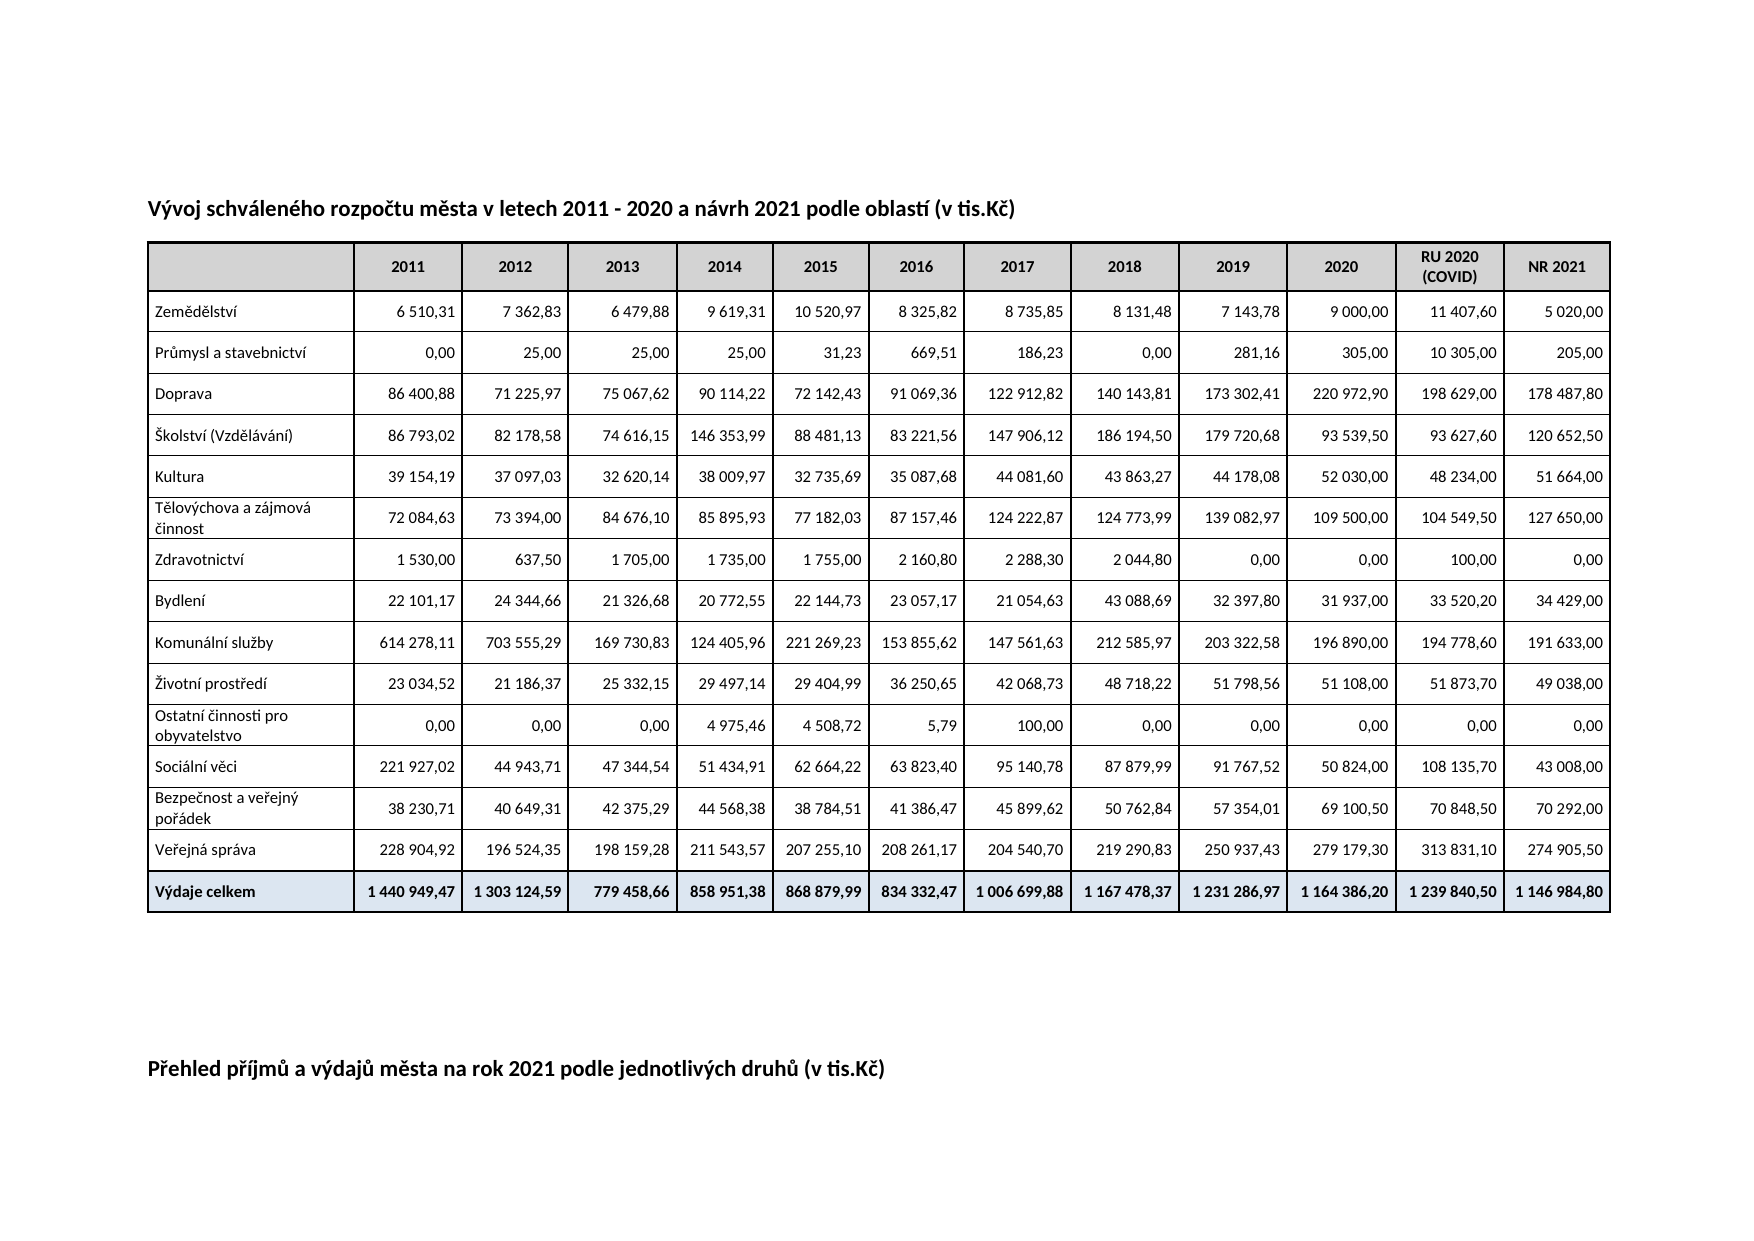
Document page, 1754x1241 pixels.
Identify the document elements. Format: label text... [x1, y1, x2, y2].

table_cell 63 823,40 [870, 746, 963, 787]
table_cell 279 179,30 [1288, 830, 1395, 870]
table_cell 0,00 [1180, 705, 1286, 745]
table_cell 1 167 478,37 [1072, 872, 1178, 911]
table_cell 179 720,68 [1180, 415, 1286, 455]
table_cell 29 404,99 [774, 664, 868, 704]
table_cell 122 912,82 [965, 374, 1070, 414]
table_cell 100,00 [965, 705, 1070, 745]
table_cell 127 650,00 [1505, 498, 1609, 538]
table_cell 69 100,50 [1288, 788, 1395, 828]
table_header 2015 [774, 244, 868, 290]
table_cell 109 500,00 [1288, 498, 1395, 538]
table_cell Kultura [149, 456, 353, 497]
table_cell 637,50 [463, 539, 567, 580]
table_cell 2 044,80 [1072, 539, 1178, 580]
table_cell 8 131,48 [1072, 292, 1178, 331]
table_cell 57 354,01 [1180, 788, 1286, 828]
table_cell 1 146 984,80 [1505, 872, 1609, 911]
table_cell 120 652,50 [1505, 415, 1609, 455]
table_cell 0,00 [463, 705, 567, 745]
table_cell 34 429,00 [1505, 581, 1609, 621]
table_header 2019 [1180, 244, 1286, 290]
table_cell 212 585,97 [1072, 622, 1178, 662]
table_cell 21 326,68 [569, 581, 676, 621]
table_cell Doprava [149, 374, 353, 414]
table_header NR 2021 [1505, 244, 1609, 290]
table_cell 23 057,17 [870, 581, 963, 621]
table_cell 0,00 [1288, 705, 1395, 745]
table_cell 0,00 [1505, 539, 1609, 580]
table_cell 186 194,50 [1072, 415, 1178, 455]
table_cell 75 067,62 [569, 374, 676, 414]
table_cell 35 087,68 [870, 456, 963, 497]
table_header 2018 [1072, 244, 1178, 290]
table_cell 207 255,10 [774, 830, 868, 870]
table_cell 77 182,03 [774, 498, 868, 538]
table_cell 1 303 124,59 [463, 872, 567, 911]
table_cell 1 755,00 [774, 539, 868, 580]
table_cell 100,00 [1397, 539, 1503, 580]
table_cell Veřejná správa [149, 830, 353, 870]
table_cell 9 000,00 [1288, 292, 1395, 331]
table_cell 858 951,38 [678, 872, 772, 911]
table_cell 147 906,12 [965, 415, 1070, 455]
table_header 2016 [870, 244, 963, 290]
table_cell Výdaje celkem [149, 872, 353, 911]
table_cell 2 160,80 [870, 539, 963, 580]
table_header [149, 244, 353, 290]
table_cell 147 561,63 [965, 622, 1070, 662]
table_cell 104 549,50 [1397, 498, 1503, 538]
table_cell 51 108,00 [1288, 664, 1395, 704]
table_cell 51 664,00 [1505, 456, 1609, 497]
table_cell Školství (Vzdělávání) [149, 415, 353, 455]
table_cell 4 975,46 [678, 705, 772, 745]
table_cell 228 904,92 [355, 830, 461, 870]
table_cell 250 937,43 [1180, 830, 1286, 870]
table_cell 73 394,00 [463, 498, 567, 538]
table_cell Komunální služby [149, 622, 353, 662]
table_cell 93 539,50 [1288, 415, 1395, 455]
table_cell 84 676,10 [569, 498, 676, 538]
table_cell 51 798,56 [1180, 664, 1286, 704]
table_cell 0,00 [1288, 539, 1395, 580]
table_cell 95 140,78 [965, 746, 1070, 787]
table_cell 281,16 [1180, 332, 1286, 373]
table_cell 5,79 [870, 705, 963, 745]
table_cell 31,23 [774, 332, 868, 373]
table_cell 0,00 [1505, 705, 1609, 745]
table_cell 834 332,47 [870, 872, 963, 911]
table_cell 779 458,66 [569, 872, 676, 911]
table_cell 24 344,66 [463, 581, 567, 621]
table_cell 140 143,81 [1072, 374, 1178, 414]
table_cell 41 386,47 [870, 788, 963, 828]
table_header 2020 [1288, 244, 1395, 290]
table_cell 169 730,83 [569, 622, 676, 662]
table_cell 0,00 [1072, 332, 1178, 373]
table_cell 6 479,88 [569, 292, 676, 331]
table_cell 29 497,14 [678, 664, 772, 704]
table_cell 49 038,00 [1505, 664, 1609, 704]
table_cell 1 164 386,20 [1288, 872, 1395, 911]
table_cell 204 540,70 [965, 830, 1070, 870]
table_header 2017 [965, 244, 1070, 290]
table_cell 669,51 [870, 332, 963, 373]
table_cell 93 627,60 [1397, 415, 1503, 455]
table_cell 1 239 840,50 [1397, 872, 1503, 911]
table_cell 305,00 [1288, 332, 1395, 373]
table_cell 32 735,69 [774, 456, 868, 497]
table_cell Tělovýchova a zájmová činnost [149, 498, 353, 538]
table_cell 25,00 [463, 332, 567, 373]
table_cell 0,00 [1072, 705, 1178, 745]
table_cell 44 081,60 [965, 456, 1070, 497]
text Vývoj schváleného rozpočtu města v letech 2011 - 2020 a návrh 2021 podle oblastí (v tis.Kč) [148, 194, 1606, 223]
table_cell Životní prostředí [149, 664, 353, 704]
table_cell 70 292,00 [1505, 788, 1609, 828]
table_cell 87 157,46 [870, 498, 963, 538]
table_cell 194 778,60 [1397, 622, 1503, 662]
table_cell 43 008,00 [1505, 746, 1609, 787]
table_cell 4 508,72 [774, 705, 868, 745]
table_cell 44 178,08 [1180, 456, 1286, 497]
table_cell Zemědělství [149, 292, 353, 331]
table_cell 220 972,90 [1288, 374, 1395, 414]
table_cell 48 718,22 [1072, 664, 1178, 704]
table_cell 124 405,96 [678, 622, 772, 662]
table_cell Bydlení [149, 581, 353, 621]
table_cell 124 222,87 [965, 498, 1070, 538]
table_cell 70 848,50 [1397, 788, 1503, 828]
table_cell 5 020,00 [1505, 292, 1609, 331]
table_cell 221 927,02 [355, 746, 461, 787]
table_cell 124 773,99 [1072, 498, 1178, 538]
table_cell 10 520,97 [774, 292, 868, 331]
table_cell 37 097,03 [463, 456, 567, 497]
table_cell 72 084,63 [355, 498, 461, 538]
table_cell 173 302,41 [1180, 374, 1286, 414]
table_cell 43 863,27 [1072, 456, 1178, 497]
table_cell 191 633,00 [1505, 622, 1609, 662]
table_cell 33 520,20 [1397, 581, 1503, 621]
table_cell 25,00 [569, 332, 676, 373]
table_cell 211 543,57 [678, 830, 772, 870]
table_cell 32 620,14 [569, 456, 676, 497]
table_cell 198 159,28 [569, 830, 676, 870]
table_cell 42 068,73 [965, 664, 1070, 704]
table_cell 38 230,71 [355, 788, 461, 828]
table_cell 22 101,17 [355, 581, 461, 621]
table_cell 50 762,84 [1072, 788, 1178, 828]
table_cell 186,23 [965, 332, 1070, 373]
table_cell 62 664,22 [774, 746, 868, 787]
table_cell 20 772,55 [678, 581, 772, 621]
table_cell 221 269,23 [774, 622, 868, 662]
table_cell 86 793,02 [355, 415, 461, 455]
table_cell Sociální věci [149, 746, 353, 787]
table_cell 22 144,73 [774, 581, 868, 621]
table_cell 40 649,31 [463, 788, 567, 828]
table_cell 1 006 699,88 [965, 872, 1070, 911]
table_cell 219 290,83 [1072, 830, 1178, 870]
table_cell 72 142,43 [774, 374, 868, 414]
table_cell 2 288,30 [965, 539, 1070, 580]
table_cell 0,00 [355, 332, 461, 373]
table_cell 198 629,00 [1397, 374, 1503, 414]
table_cell 48 234,00 [1397, 456, 1503, 497]
table_cell 8 735,85 [965, 292, 1070, 331]
table_header RU 2020 (COVID) [1397, 244, 1503, 290]
table_cell Průmysl a stavebnictví [149, 332, 353, 373]
table_cell 205,00 [1505, 332, 1609, 373]
table_cell 25 332,15 [569, 664, 676, 704]
table_cell 52 030,00 [1288, 456, 1395, 497]
table_cell 178 487,80 [1505, 374, 1609, 414]
table_header 2014 [678, 244, 772, 290]
table_cell 38 784,51 [774, 788, 868, 828]
table_cell 1 530,00 [355, 539, 461, 580]
table_cell 42 375,29 [569, 788, 676, 828]
table_cell 8 325,82 [870, 292, 963, 331]
table_cell 23 034,52 [355, 664, 461, 704]
table_header 2011 [355, 244, 461, 290]
table_cell 21 054,63 [965, 581, 1070, 621]
table_cell 868 879,99 [774, 872, 868, 911]
table_cell 91 767,52 [1180, 746, 1286, 787]
table_cell 0,00 [569, 705, 676, 745]
text Přehled příjmů a výdajů města na rok 2021 podle jednotlivých druhů (v tis.Kč) [148, 1054, 1606, 1082]
table_cell 0,00 [1180, 539, 1286, 580]
table_cell 44 943,71 [463, 746, 567, 787]
table_cell 10 305,00 [1397, 332, 1503, 373]
table_cell 139 082,97 [1180, 498, 1286, 538]
table_cell 39 154,19 [355, 456, 461, 497]
table_cell 38 009,97 [678, 456, 772, 497]
table_cell Zdravotnictví [149, 539, 353, 580]
table_cell 703 555,29 [463, 622, 567, 662]
table_header 2013 [569, 244, 676, 290]
table_cell 91 069,36 [870, 374, 963, 414]
table_cell 146 353,99 [678, 415, 772, 455]
table_cell 313 831,10 [1397, 830, 1503, 870]
table_cell 36 250,65 [870, 664, 963, 704]
table_cell 196 890,00 [1288, 622, 1395, 662]
table_cell 11 407,60 [1397, 292, 1503, 331]
table_cell 87 879,99 [1072, 746, 1178, 787]
table_cell 50 824,00 [1288, 746, 1395, 787]
table_cell 7 362,83 [463, 292, 567, 331]
table_cell 71 225,97 [463, 374, 567, 414]
table_cell 1 231 286,97 [1180, 872, 1286, 911]
table_cell 203 322,58 [1180, 622, 1286, 662]
table_cell 1 705,00 [569, 539, 676, 580]
table_cell 86 400,88 [355, 374, 461, 414]
table_cell 74 616,15 [569, 415, 676, 455]
table_header 2012 [463, 244, 567, 290]
table_cell 1 440 949,47 [355, 872, 461, 911]
table_cell 32 397,80 [1180, 581, 1286, 621]
table_cell 45 899,62 [965, 788, 1070, 828]
table_cell 83 221,56 [870, 415, 963, 455]
table_cell 31 937,00 [1288, 581, 1395, 621]
table_cell 0,00 [355, 705, 461, 745]
table_cell 25,00 [678, 332, 772, 373]
table_cell Bezpečnost a veřejný pořádek [149, 788, 353, 828]
table_cell 108 135,70 [1397, 746, 1503, 787]
table_cell 196 524,35 [463, 830, 567, 870]
table_cell Ostatní činnosti pro obyvatelstvo [149, 705, 353, 745]
table_cell 9 619,31 [678, 292, 772, 331]
table_cell 51 434,91 [678, 746, 772, 787]
table_cell 21 186,37 [463, 664, 567, 704]
table_cell 85 895,93 [678, 498, 772, 538]
table_cell 51 873,70 [1397, 664, 1503, 704]
table_cell 208 261,17 [870, 830, 963, 870]
table_cell 44 568,38 [678, 788, 772, 828]
table_cell 82 178,58 [463, 415, 567, 455]
table_cell 90 114,22 [678, 374, 772, 414]
table_cell 43 088,69 [1072, 581, 1178, 621]
table_cell 153 855,62 [870, 622, 963, 662]
table_cell 88 481,13 [774, 415, 868, 455]
table_cell 7 143,78 [1180, 292, 1286, 331]
table_cell 6 510,31 [355, 292, 461, 331]
table_cell 1 735,00 [678, 539, 772, 580]
table_cell 614 278,11 [355, 622, 461, 662]
table_cell 0,00 [1397, 705, 1503, 745]
table_cell 47 344,54 [569, 746, 676, 787]
table_cell 274 905,50 [1505, 830, 1609, 870]
